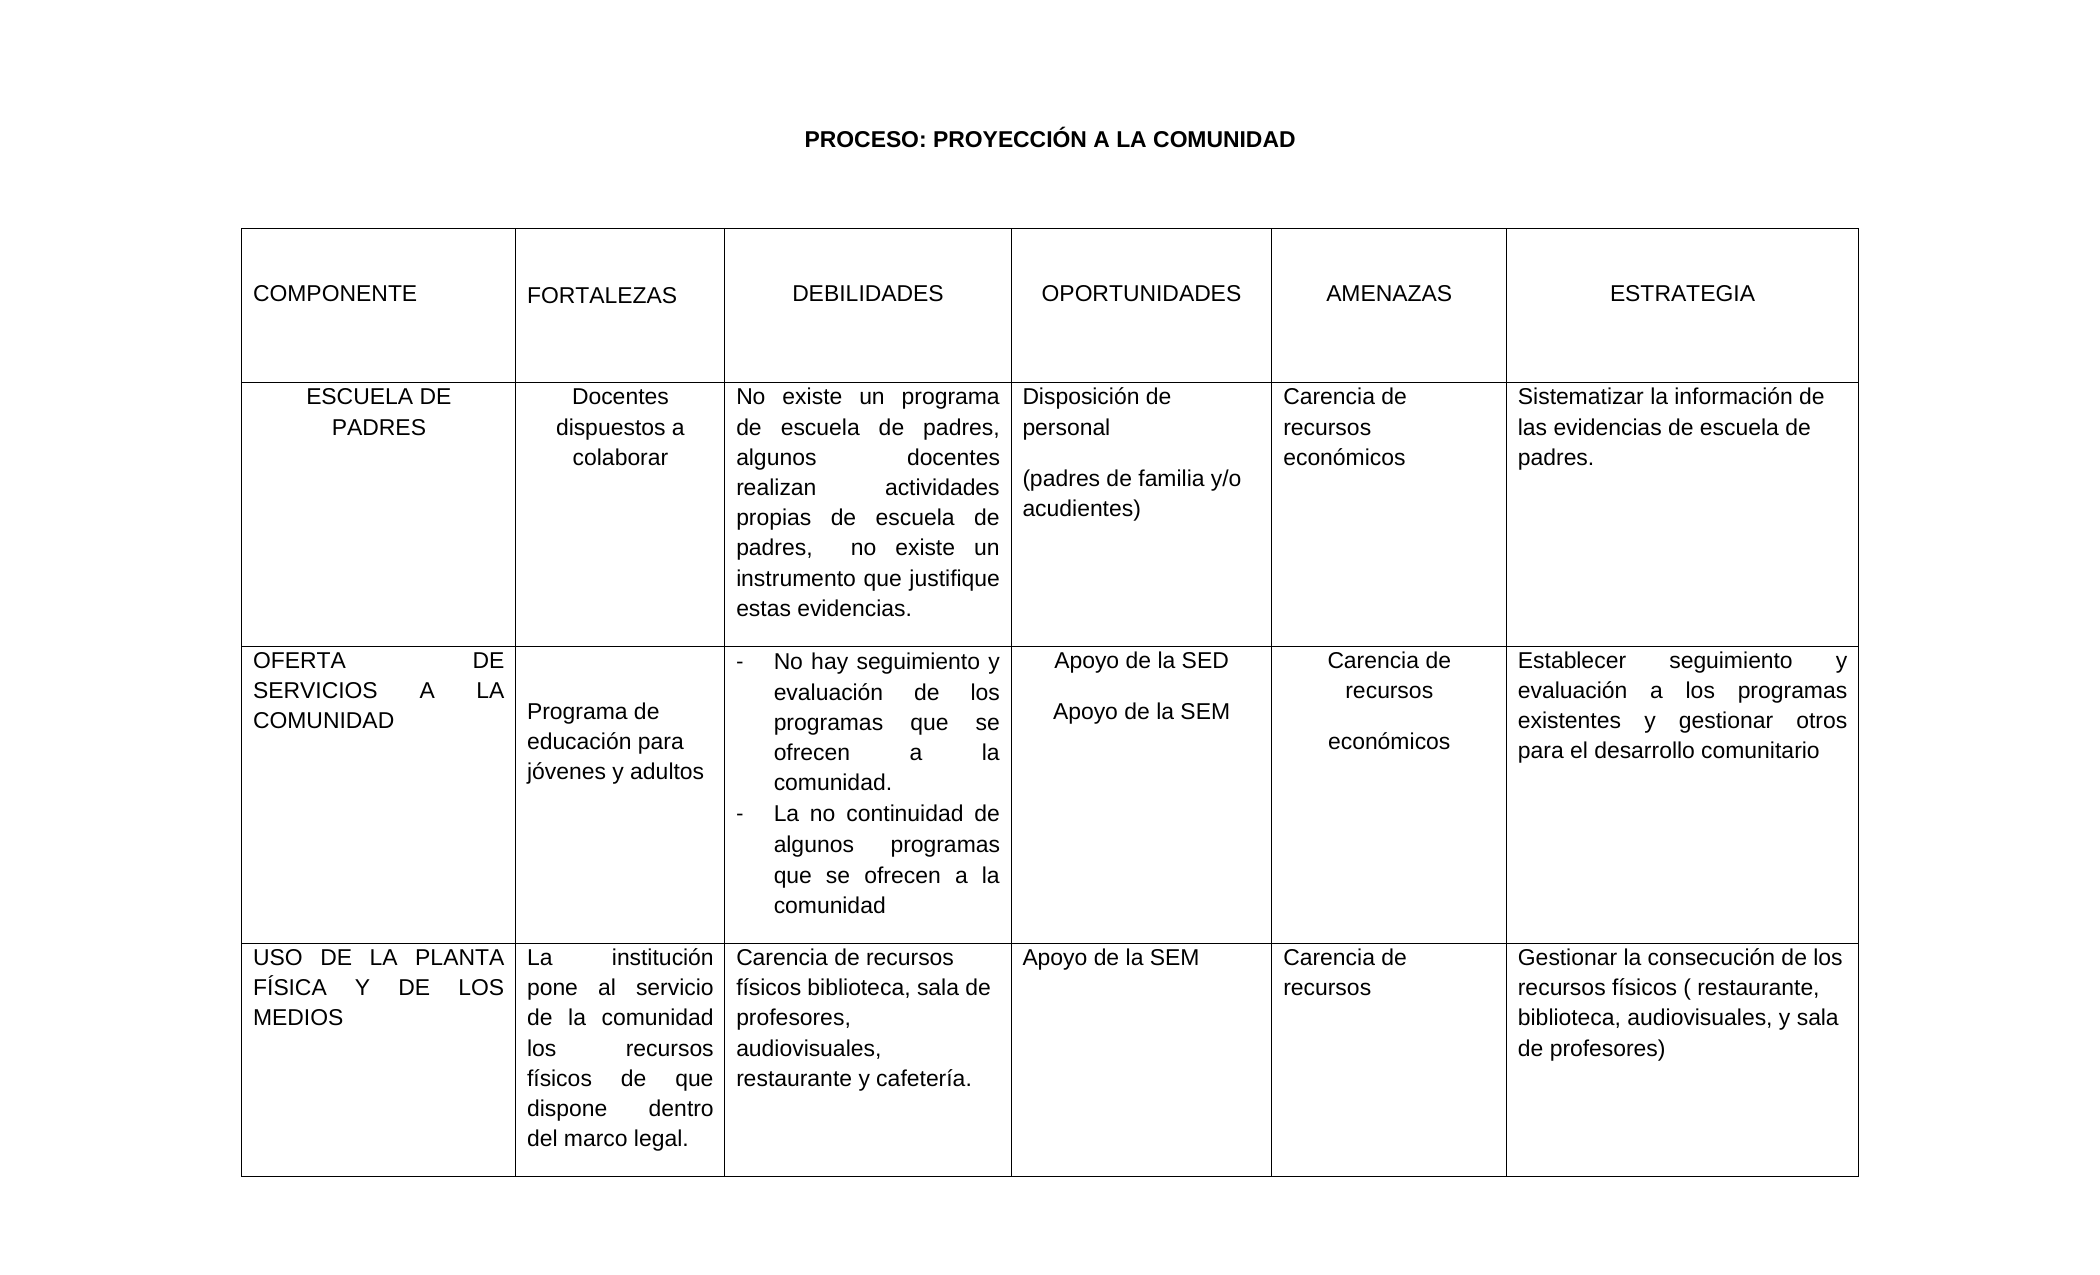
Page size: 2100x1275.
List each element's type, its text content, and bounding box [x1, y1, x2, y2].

table_cell ESCUELA DE PADRES [242, 383, 515, 646]
table_cell No existe un programa de escuela de padres, algunos docentes realizan actividades propias de escuela de padres, no existe un instrumento que justifique estas evidencias. [725, 383, 1011, 646]
table_cell Sistematizar la información de las evidencias de escuela de padres. [1507, 383, 1858, 646]
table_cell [1272, 944, 1506, 1176]
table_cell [725, 944, 1011, 1176]
table_cell Docentes dispuestos a colaborar [516, 383, 724, 646]
table_cell Establecer seguimiento y evaluación a los programas existentes y gestionar otros para el desarrollo comunitario [1507, 647, 1858, 943]
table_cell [242, 944, 515, 1176]
text PROCESO: PROYECCIÓN A LA COMUNIDAD [75, 126, 2025, 152]
table_header OPORTUNIDADES [1012, 229, 1271, 382]
table_cell Carencia de recursos económicos [1272, 647, 1506, 943]
table_cell OFERTA DE SERVICIOS A LA COMUNIDAD [242, 647, 515, 943]
table_cell Programa de educación para jóvenes y adultos [516, 647, 724, 943]
table_header COMPONENTE [242, 229, 515, 382]
table_header ESTRATEGIA [1507, 229, 1858, 382]
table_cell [1507, 944, 1858, 1176]
table_cell No hay seguimiento y evaluación de los programas que se ofrecen a la comunidad. La no continuidad de algunos programas que se ofrecen a la comunidad [725, 647, 1011, 943]
table_cell Carencia de recursos económicos [1272, 383, 1506, 646]
table_header AMENAZAS [1272, 229, 1506, 382]
table_cell Apoyo de la SED Apoyo de la SEM [1012, 647, 1271, 943]
table_cell Disposición de personal (padres de familia y/o acudientes) [1012, 383, 1271, 646]
table_cell Apoyo de la SEM [1012, 944, 1271, 1176]
table_header FORTALEZAS [516, 229, 724, 382]
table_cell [516, 944, 724, 1176]
table_header DEBILIDADES [725, 229, 1011, 382]
